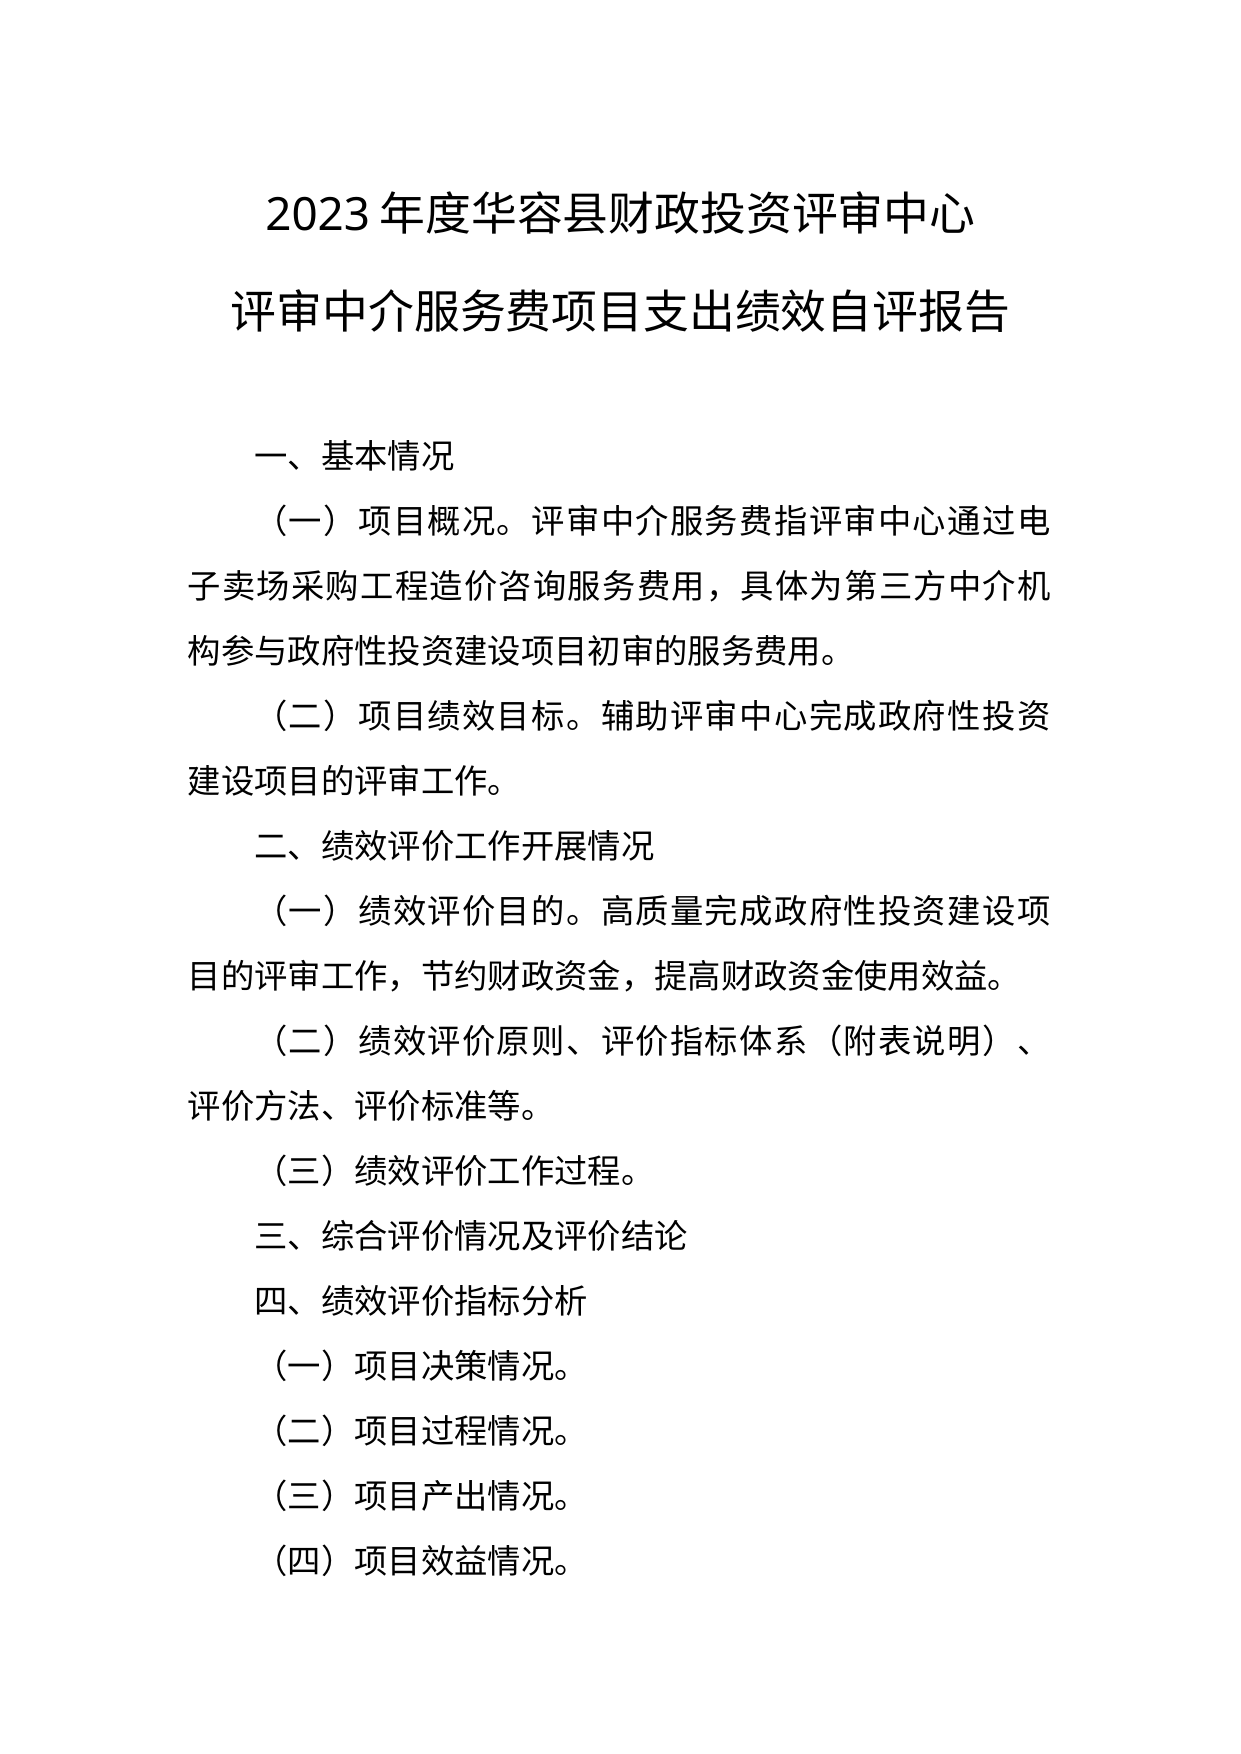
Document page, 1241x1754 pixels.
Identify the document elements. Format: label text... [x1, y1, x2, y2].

text 二、绩效评价工作开展情况 [187, 812, 1053, 877]
text （四）项目效益情况。 [187, 1527, 1053, 1592]
text （二）项目过程情况。 [187, 1397, 1053, 1462]
text （一）绩效评价目的。高质量完成政府性投资建设项目的评审工作，节约财政资金，提高财政资金使用效益。 [187, 877, 1053, 1007]
text （一）项目决策情况。 [187, 1332, 1053, 1397]
text （二）绩效评价原则、评价指标体系（附表说明）、评价方法、评价标准等。 [187, 1007, 1053, 1137]
text 一、基本情况 [187, 422, 1053, 487]
text 四、绩效评价指标分析 [187, 1267, 1053, 1332]
text （一）项目概况。评审中介服务费指评审中心通过电子卖场采购工程造价咨询服务费用，具体为第三方中介机构参与政府性投资建设项目初审的服务费用。 [187, 487, 1053, 682]
text 评审中介服务费项目支出绩效自评报告 [187, 259, 1053, 357]
text （三）绩效评价工作过程。 [187, 1137, 1053, 1202]
text 2023年度华容县财政投资评审中心 [187, 162, 1053, 259]
text 三、综合评价情况及评价结论 [187, 1202, 1053, 1267]
text （三）项目产出情况。 [187, 1462, 1053, 1527]
text （二）项目绩效目标。辅助评审中心完成政府性投资建设项目的评审工作。 [187, 682, 1053, 812]
